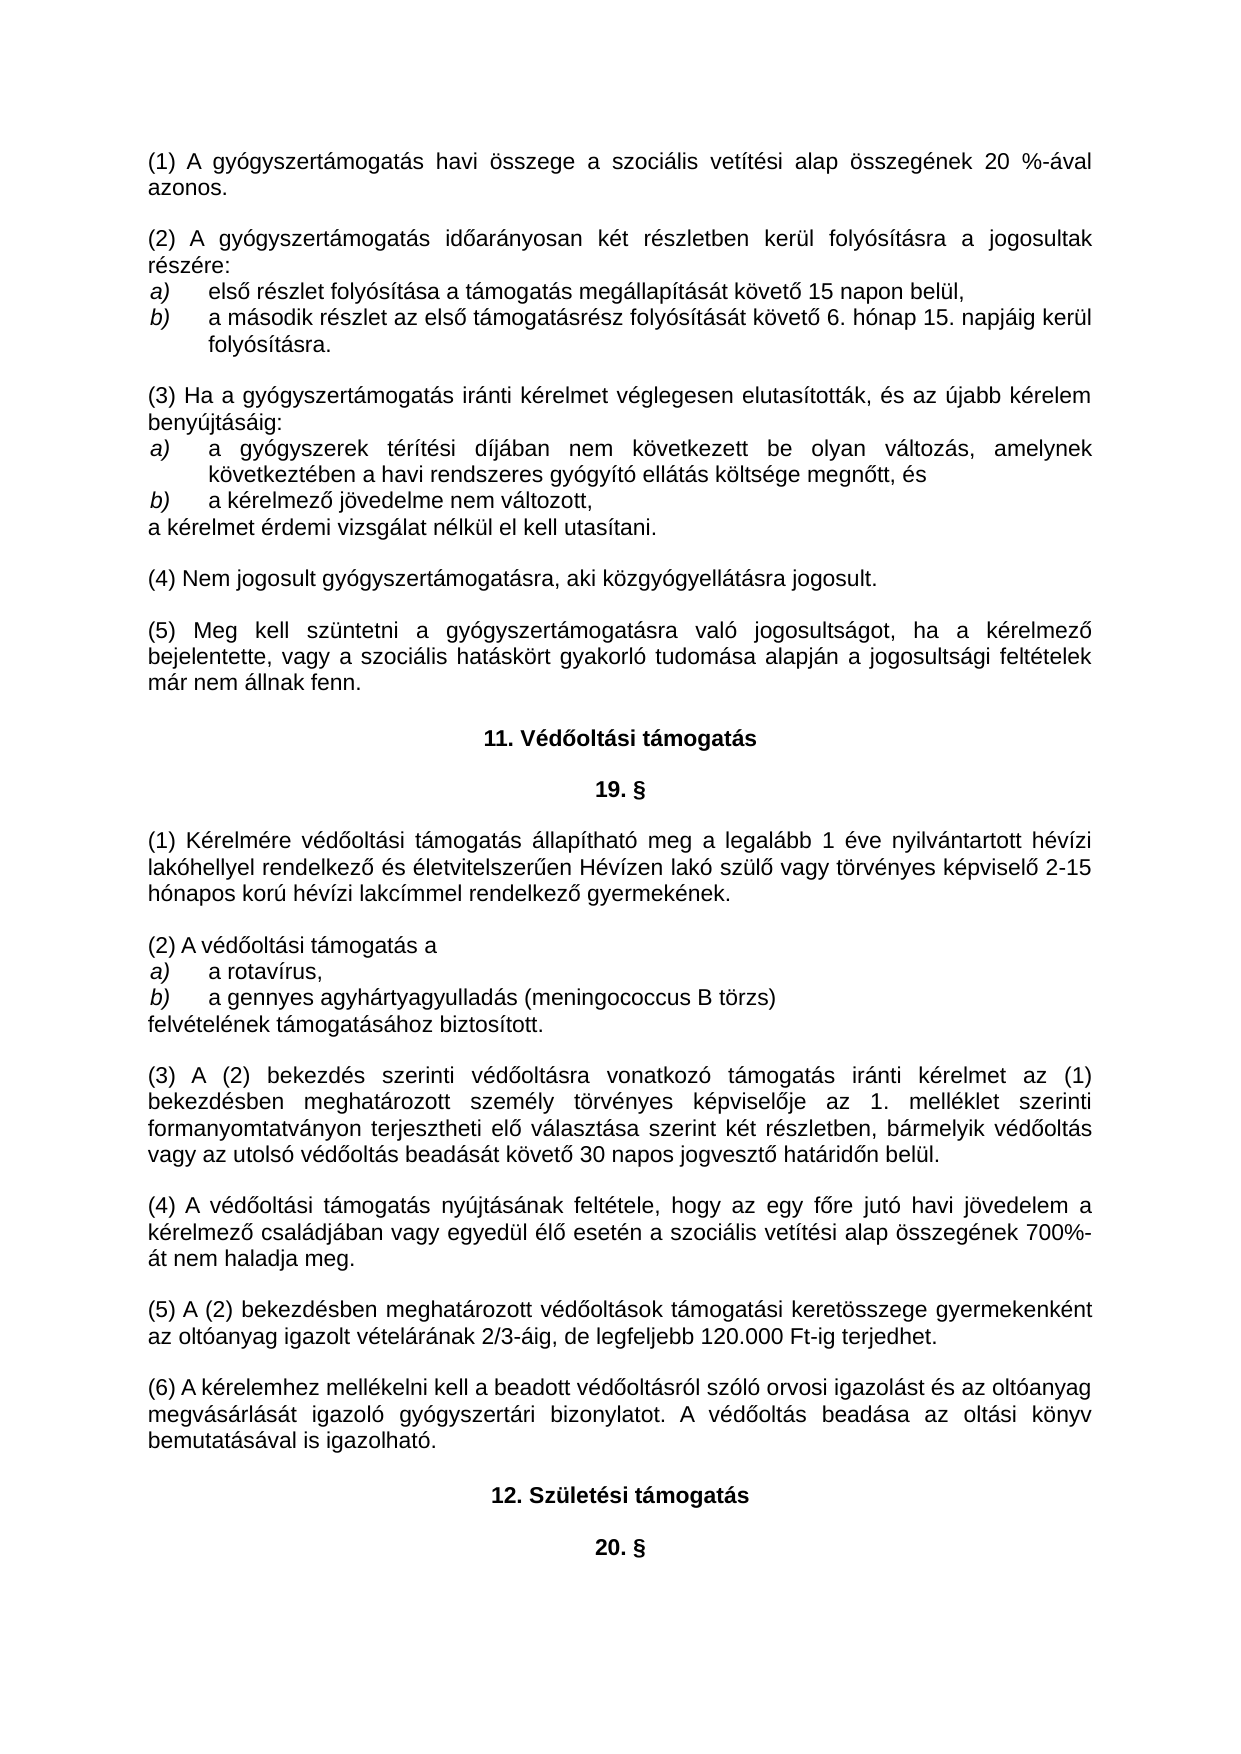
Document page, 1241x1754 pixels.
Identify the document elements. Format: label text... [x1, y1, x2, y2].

text felvételének támogatásához biztosított. [148, 1011, 1093, 1037]
text (5) Meg kell szüntetni a gyógyszertámogatásra való jogosultságot, ha a kérelmező bejelentette, vagy a szociális hatáskört gyakorló tudomása alapján a jogosultsági feltételek már nem állnak fenn. [148, 617, 1093, 696]
text 20. § [148, 1534, 1093, 1560]
text b) a második részlet az első támogatásrész folyósítását követő 6. hónap 15. napjáig kerül folyósításra. [150, 304, 1093, 357]
text (2) A gyógyszertámogatás időarányosan két részletben kerül folyósításra a jogosultak részére: [148, 225, 1093, 278]
text b) a gennyes agyhártyagyulladás (meningococcus B törzs) [150, 984, 1093, 1011]
text 12. Születési támogatás [148, 1482, 1093, 1509]
text (3) Ha a gyógyszertámogatás iránti kérelmet véglegesen elutasították, és az újabb kérelem benyújtásáig: [148, 382, 1093, 435]
text b) a kérelmező jövedelme nem változott, [150, 487, 1093, 514]
text a) első részlet folyósítása a támogatás megállapítását követő 15 napon belül, [150, 278, 1093, 304]
text (1) Kérelmére védőoltási támogatás állapítható meg a legalább 1 éve nyilvántartott hévízi lakóhellyel rendelkező és életvitelszerűen Hévízen lakó szülő vagy törvényes képviselő 2-15 hónapos korú hévízi lakcímmel rendelkező gyermekének. [148, 827, 1093, 907]
text (5) A (2) bekezdésben meghatározott védőoltások támogatási keretösszege gyermekenként az oltóanyag igazolt vételárának 2/3-áig, de legfeljebb 120.000 Ft-ig terjedhet. [148, 1296, 1093, 1349]
text 19. § [148, 776, 1093, 802]
text (3) A (2) bekezdés szerinti védőoltásra vonatkozó támogatás iránti kérelmet az (1) bekezdésben meghatározott személy törvényes képviselője az 1. melléklet szerinti formanyomtatványon terjesztheti elő választása szerint két részletben, bármelyik védőoltás vagy az utolsó védőoltás beadását követő 30 napos jogvesztő határidőn belül. [148, 1062, 1093, 1167]
text a kérelmet érdemi vizsgálat nélkül el kell utasítani. [148, 514, 1093, 540]
text a) a rotavírus, [150, 958, 1093, 984]
text (1) A gyógyszertámogatás havi összege a szociális vetítési alap összegének 20 %-ával azonos. [148, 148, 1093, 200]
text (4) Nem jogosult gyógyszertámogatásra, aki közgyógyellátásra jogosult. [148, 565, 1093, 592]
text (4) A védőoltási támogatás nyújtásának feltétele, hogy az egy főre jutó havi jövedelem a kérelmező családjában vagy egyedül élő esetén a szociális vetítési alap összegének 700%-át nem haladja meg. [148, 1192, 1093, 1271]
text 11. Védőoltási támogatás [148, 725, 1093, 751]
text (2) A védőoltási támogatás a [148, 932, 1093, 958]
text a) a gyógyszerek térítési díjában nem következett be olyan változás, amelynek következtében a havi rendszeres gyógyító ellátás költsége megnőtt, és [150, 435, 1093, 487]
text (6) A kérelemhez mellékelni kell a beadott védőoltásról szóló orvosi igazolást és az oltóanyag megvásárlását igazoló gyógyszertári bizonylatot. A védőoltás beadása az oltási könyv bemutatásával is igazolható. [148, 1374, 1093, 1453]
